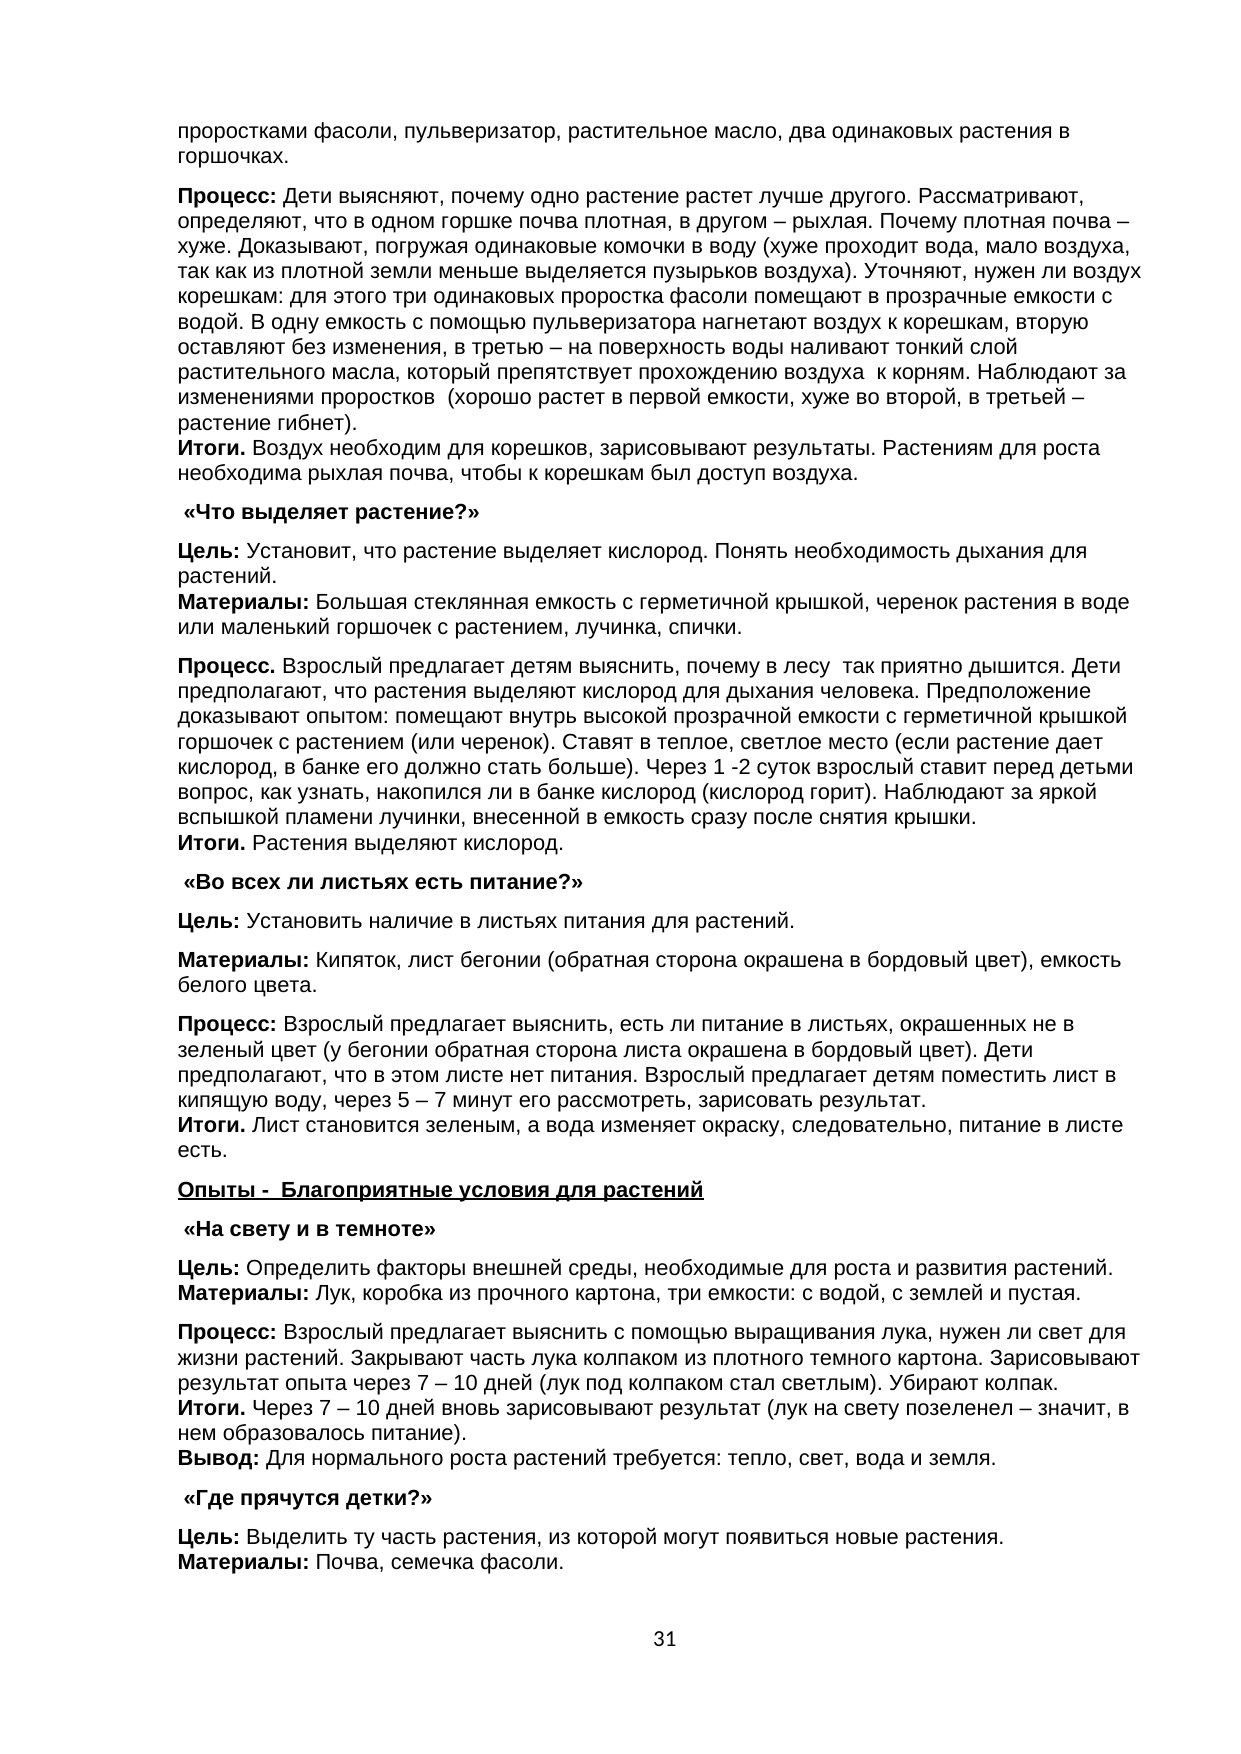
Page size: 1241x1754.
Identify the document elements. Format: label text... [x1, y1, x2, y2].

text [177, 118, 1152, 168]
text «На свету и в темноте» [177, 1216, 1152, 1241]
text Процесс. Взрослый предлагает детям выяснить, почему в лесу так приятно дышится. Дети предполагают, что растения выделяют кислород для дыхания человека. Предположение доказывают опытом: помещают внутрь высокой прозрачной емкости с герметичной крышкой горшочек с растением (или черенок). Ставят в теплое, светлое место (если растение дает кислород, в банке его должно стать больше). Через 1 -2 суток взрослый ставит перед детьми вопрос, как узнать, накопился ли в банке кислород (кислород горит). Наблюдают за яркой вспышкой пламени лучинки, внесенной в емкость сразу после снятия крышки. Итоги. Растения выделяют кислород. [177, 653, 1152, 854]
text Процесс: Взрослый предлагает выяснить, есть ли питание в листьях, окрашенных не в зеленый цвет (у бегонии обратная сторона листа окрашена в бордовый цвет). Дети предполагают, что в этом листе нет питания. Взрослый предлагает детям поместить лист в кипящую воду, через 5 – 7 минут его рассмотреть, зарисовать результат. Итоги. Лист становится зеленым, а вода изменяет окраску, следовательно, питание в листе есть. [177, 1011, 1152, 1162]
text «Во всех ли листьях есть питание?» [177, 868, 1152, 894]
text Цель: Установить наличие в листьях питания для растений. [177, 908, 1152, 933]
text «Где прячутся детки?» [177, 1484, 1152, 1509]
text Цель: Определить факторы внешней среды, необходимые для роста и развития растений. Материалы: Лук, коробка из прочного картона, три емкости: с водой, с землей и пустая. [177, 1255, 1152, 1305]
text Процесс: Дети выясняют, почему одно растение растет лучше другого. Рассматривают, определяют, что в одном горшке почва плотная, в другом – рыхлая. Почему плотная почва – хуже. Доказывают, погружая одинаковые комочки в воду (хуже проходит вода, мало воздуха, так как из плотной земли меньше выделяется пузырьков воздуха). Уточняют, нужен ли воздух корешкам: для этого три одинаковых проростка фасоли помещают в прозрачные емкости с водой. В одну емкость с помощью пульверизатора нагнетают воздух к корешкам, вторую оставляют без изменения, в третью – на поверхность воды наливают тонкий слой растительного масла, который препятствует прохождению воздуха к корням. Наблюдают за изменениями проростков (хорошо растет в первой емкости, хуже во второй, в третьей – растение гибнет). Итоги. Воздух необходим для корешков, зарисовывают результаты. Растениям для роста необходима рыхлая почва, чтобы к корешкам был доступ воздуха. [177, 182, 1152, 485]
text Цель: Выделить ту часть растения, из которой могут появиться новые растения. Материалы: Почва, семечка фасоли. [177, 1523, 1152, 1574]
text Материалы: Кипяток, лист бегонии (обратная сторона окрашена в бордовый цвет), емкость белого цвета. [177, 947, 1152, 997]
text Цель: Установит, что растение выделяет кислород. Понять необходимость дыхания для растений. Материалы: Большая стеклянная емкость с герметичной крышкой, черенок растения в воде или маленький горшочек с растением, лучинка, спички. [177, 538, 1152, 639]
text Опыты - Благоприятные условия для растений [177, 1176, 1152, 1202]
text Процесс: Взрослый предлагает выяснить с помощью выращивания лука, нужен ли свет для жизни растений. Закрывают часть лука колпаком из плотного темного картона. Зарисовывают результат опыта через 7 – 10 дней (лук под колпаком стал светлым). Убирают колпак. Итоги. Через 7 – 10 дней вновь зарисовывают результат (лук на свету позеленел – значит, в нем образовалось питание). Вывод: Для нормального роста растений требуется: тепло, свет, вода и земля. [177, 1319, 1152, 1470]
text «Что выделяет растение?» [177, 499, 1152, 524]
